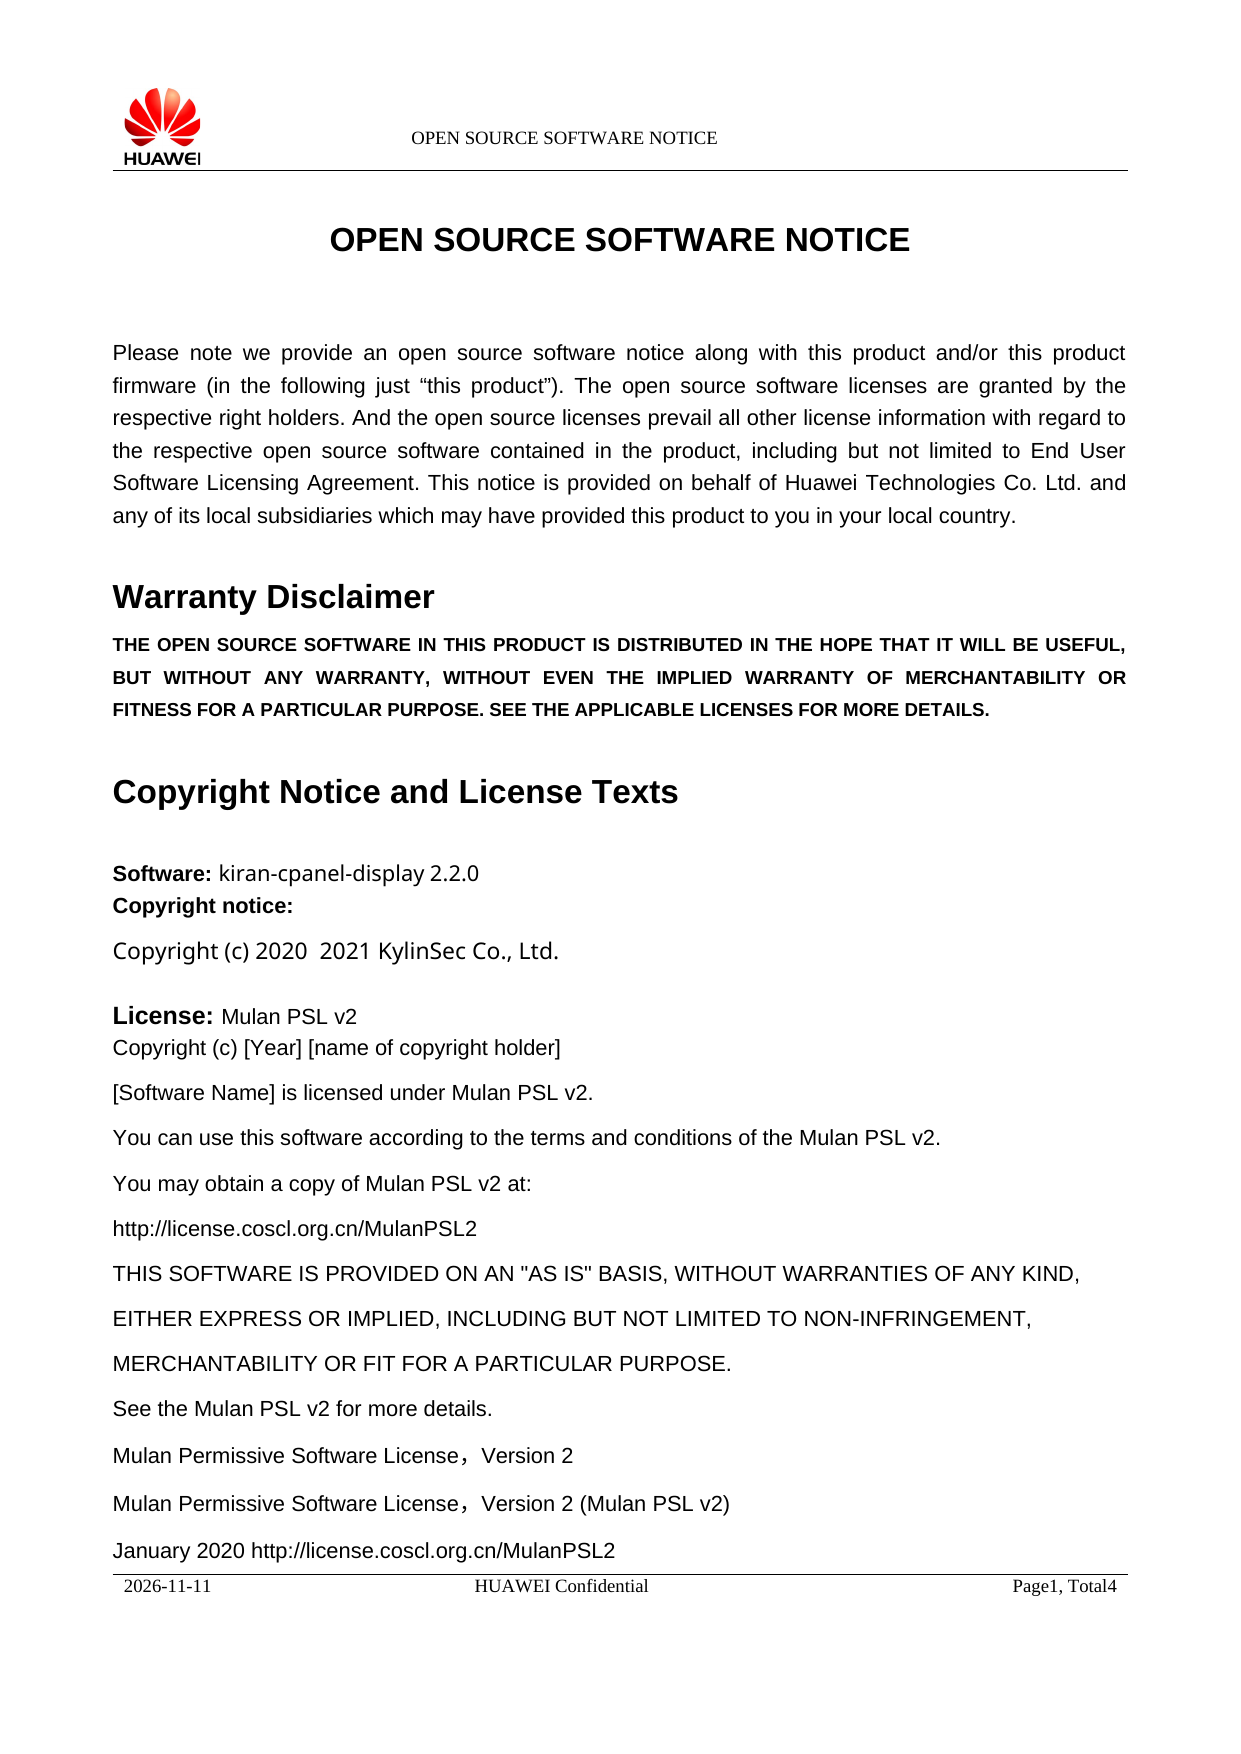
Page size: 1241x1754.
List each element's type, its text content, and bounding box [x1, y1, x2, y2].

text Mulan Permissive Software License，Version 2 (Mulan PSL v2) [112, 1486, 1128, 1518]
text The open source software in this product is distributed in the hope that it will be useful, but WITHOUT ANY WARRANTY, without even the implied warranty of MERCHANTABILITY or FITNESS FOR A PARTICULAR PURPOSE. See the applicable licenses for more details. [112, 629, 1128, 726]
text Copyright notice: [112, 889, 1128, 921]
text Copyright (c) [Year] [name of copyright holder] [112, 1031, 1128, 1064]
text Mulan Permissive Software License，Version 2 [112, 1437, 1128, 1470]
picture [124, 88, 201, 165]
text http://license.coscl.org.cn/MulanPSL2 [112, 1212, 1128, 1244]
text January 2020 http://license.coscl.org.cn/MulanPSL2 [112, 1534, 1128, 1567]
text You can use this software according to the terms and conditions of the Mulan PSL v2. [112, 1122, 1128, 1154]
title Software: kiran-cpanel-display 2.2.0 [112, 856, 1128, 889]
text MERCHANTABILITY OR FIT FOR A PARTICULAR PURPOSE. [112, 1347, 1128, 1380]
text Please note we provide an open source software notice along with this product and/or this product firmware (in the following just “this product”). The open source software licenses are granted by the respective right holders. And the open source licenses prevail all other license information with regard to the respective open source software contained in the product, including but not limited to End User Software Licensing Agreement. This notice is provided on behalf of Huawei Technologies Co. Ltd. and any of its local subsidiaries which may have provided this product to you in your local country. [112, 336, 1128, 531]
text Copyright (c) 2020 2021 KylinSec Co., Ltd. [112, 934, 1128, 999]
text See the Mulan PSL v2 for more details. [112, 1392, 1128, 1425]
text [Software Name] is licensed under Mulan PSL v2. [112, 1077, 1128, 1109]
text OPEN SOURCE SOFTWARE NOTICE [112, 206, 1128, 271]
text License: Mulan PSL v2 [112, 999, 1128, 1031]
text Copyright Notice and License Texts [112, 759, 1128, 824]
text EITHER EXPRESS OR IMPLIED, INCLUDING BUT NOT LIMITED TO NON-INFRINGEMENT, [112, 1302, 1128, 1334]
text You may obtain a copy of Mulan PSL v2 at: [112, 1167, 1128, 1199]
text THIS SOFTWARE IS PROVIDED ON AN "AS IS" BASIS, WITHOUT WARRANTIES OF ANY KIND, [112, 1257, 1128, 1289]
text Warranty Disclaimer [112, 564, 1128, 629]
